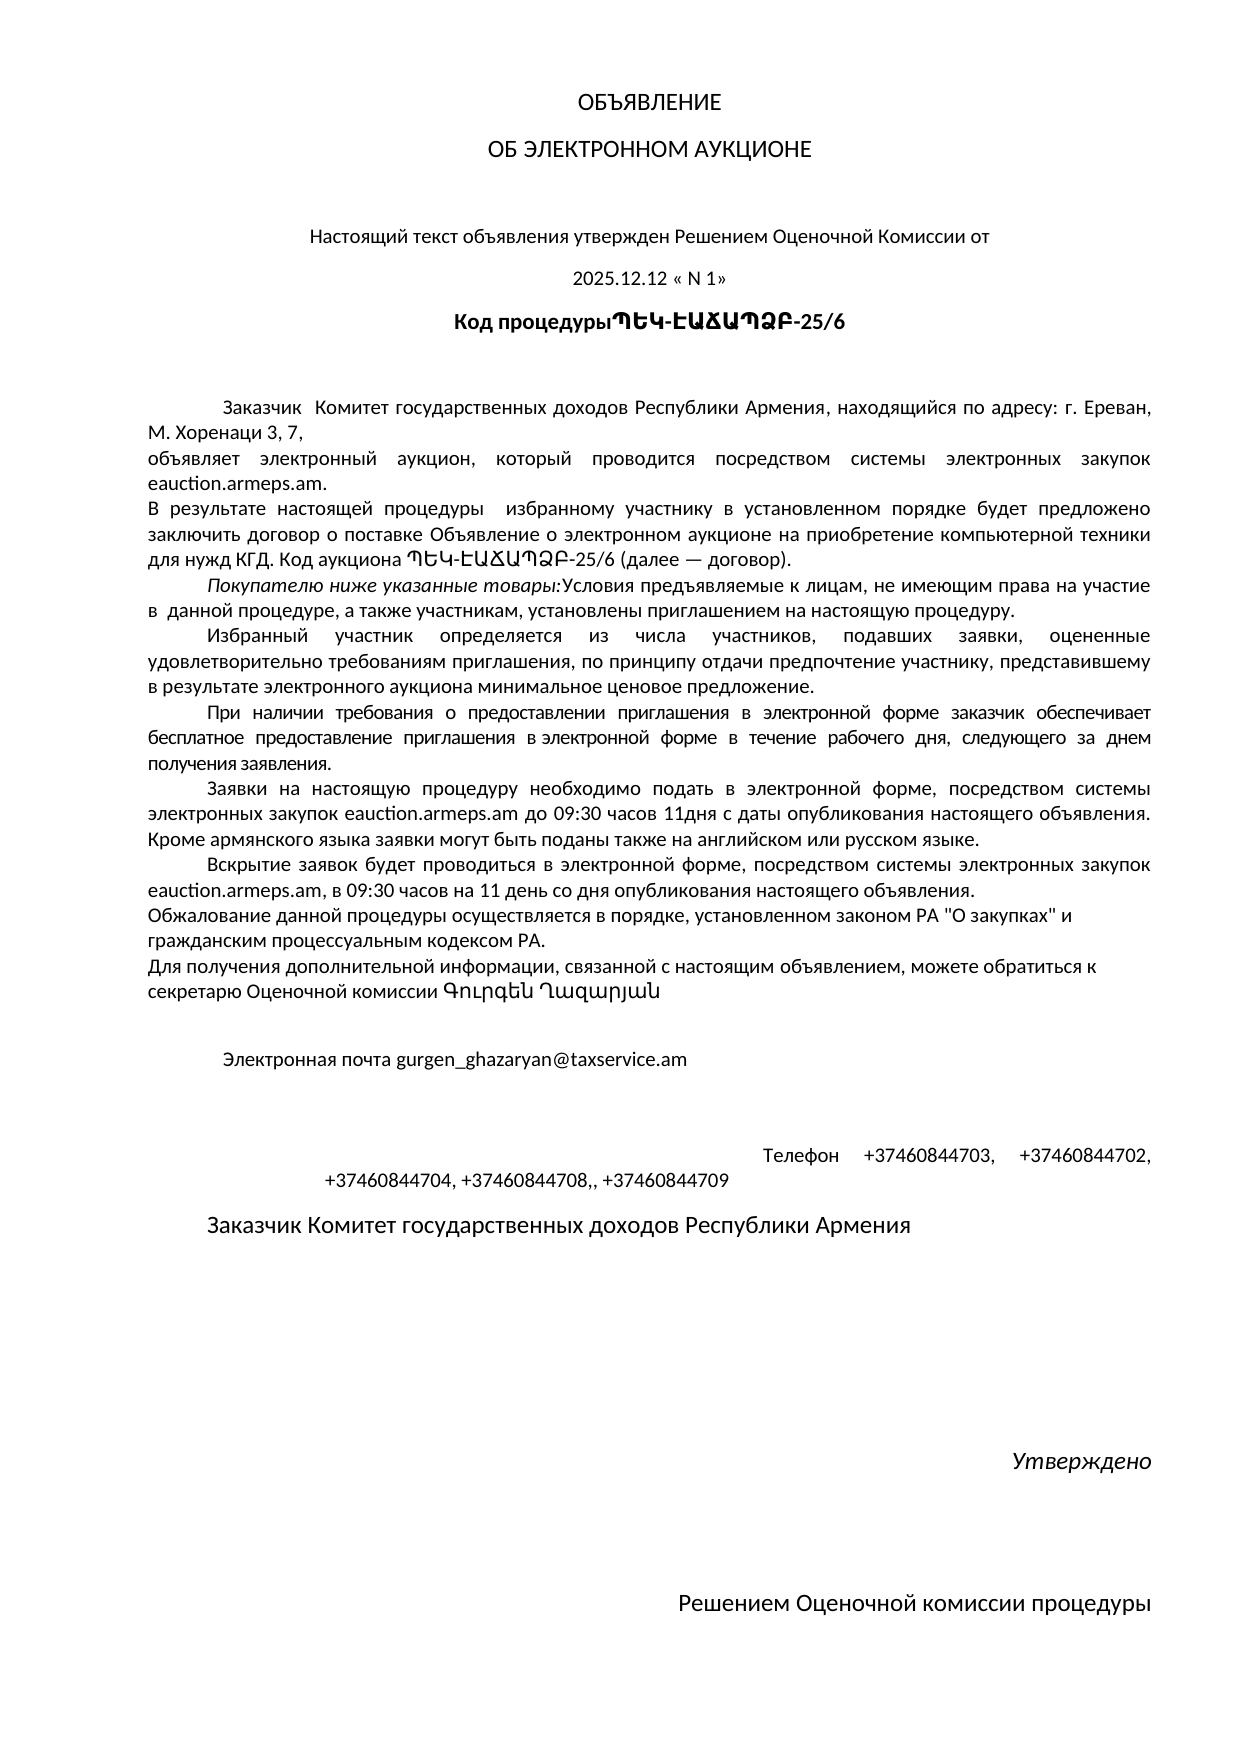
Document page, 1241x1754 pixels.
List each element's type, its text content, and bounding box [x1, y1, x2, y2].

text Решением Оценочной комиссии процедуры [148, 1587, 1152, 1617]
text Настоящий текст объявления утвержден Решением Оценочной Комиссии от [148, 223, 1152, 248]
text ОБЪЯВЛЕНИЕ [148, 86, 1152, 117]
text Заказчик Комитет государственных доходов Республики Армения [148, 1209, 1152, 1240]
text 2025.12.12 « N 1» [148, 265, 1152, 290]
text Избранный участник определяется из числа участников, подавших заявки, оцененные удовлетворительно требованиям приглашения, по принципу отдачи предпочтение участнику, представившему в результате электронного аукциона минимальное ценовое предложение. [148, 623, 1152, 699]
text Электронная почта gurgen_ghazaryan@taxservice.am [148, 1046, 1152, 1071]
text В результате настоящей процедуры избранному участнику в установленном порядке будет предложено заключить договор о поставке Объявление о электронном аукционе на приобретение компьютернoй техники для нужд КГД. Код аукциона ՊԵԿ-ԷԱՃԱՊՁԲ-25/6 (далее — договор). [148, 496, 1152, 572]
text Обжалование данной процедуры осуществляется в порядке, установленном законом РА "О закупках" и гражданским процессуальным кодексом РА. [148, 902, 1152, 953]
text Код процедурыՊԵԿ-ԷԱՃԱՊՁԲ-25/6 [148, 307, 1152, 335]
text Покупателю ниже указанные товары:Условия предъявляемые к лицам, не имеющим права на участие в данной процедуре, а также участникам, установлены приглашением на настоящую процедуру. [148, 572, 1152, 623]
text Вскрытие заявок будет проводиться в электронной форме, посредством системы электронных закупок eauction.armeps.am, в 09:30 часов на 11 день со дня опубликования настоящего объявления. [148, 851, 1152, 902]
text Телефон +37460844703, +37460844702, +37460844704, +37460844708,, +37460844709 [325, 1088, 1152, 1193]
text объявляет электронный аукцион, который проводится посредством системы электронных закупок eauction.armeps.am. [148, 445, 1152, 496]
text Заказчик Комитет государственных доходов Республики Армения, находящийся по адресу: г. Ереван, М. Хоренаци 3, 7, [148, 394, 1152, 445]
text Заявки на настоящую процедуру необходимо подать в электронной форме, посредством системы электронных закупок eauction.armeps.am до 09:30 часов 11дня с даты опубликования настоящего объявления. Кроме армянского языка заявки могут быть поданы также на английском или русском языке. [148, 775, 1152, 851]
text При наличии требования о предоставлении приглашения в электронной форме заказчик обеспечивает бесплатное предоставление приглашения в электронной форме в течение рабочего дня, следующего за днем получения заявления. [148, 699, 1152, 775]
text ОБ ЭЛЕКТРОННОМ АУКЦИОНЕ [148, 134, 1152, 164]
text Утверждено [148, 1445, 1152, 1476]
text Для получения дополнительной информации, связанной с настоящим объявлением, можете обратиться к секретарю Оценочной комиссии Գուրգեն Ղազարյան [148, 953, 1152, 1004]
